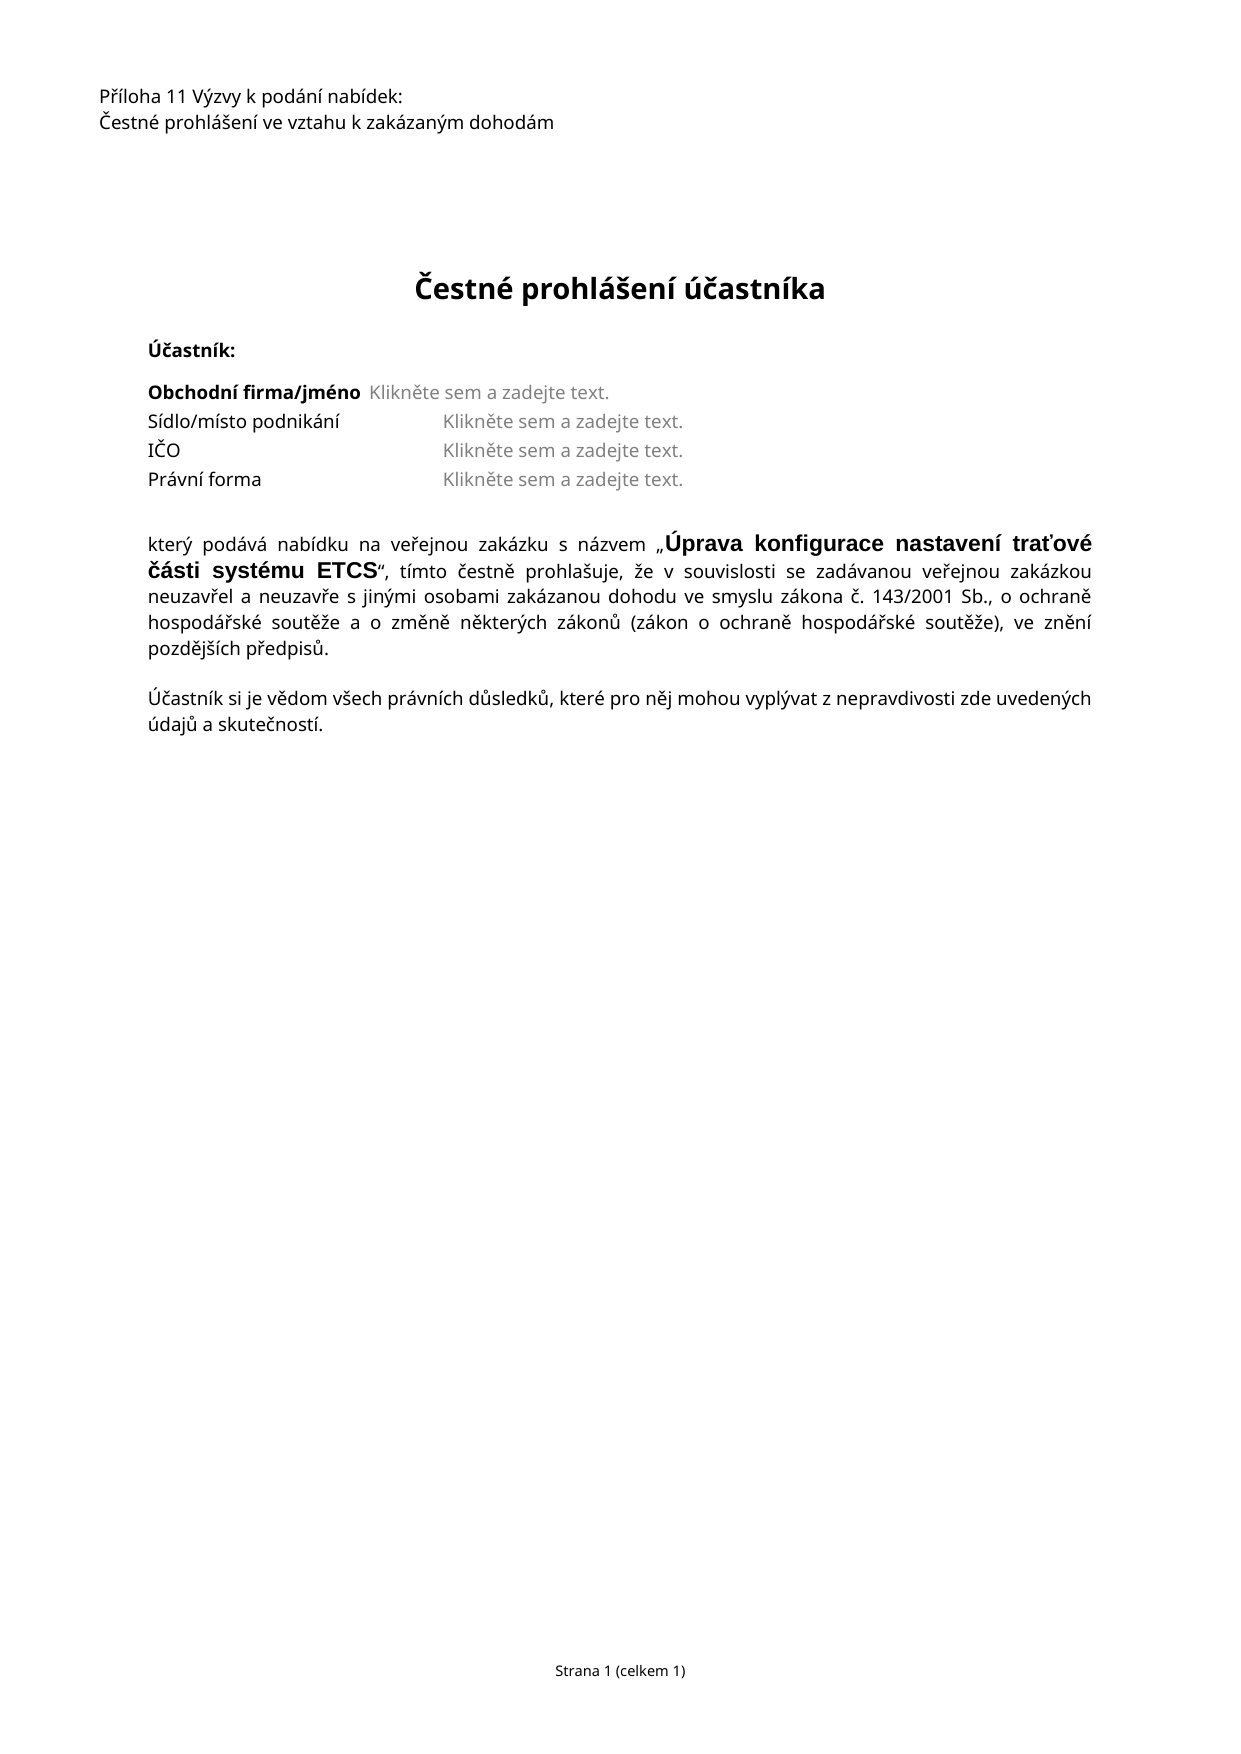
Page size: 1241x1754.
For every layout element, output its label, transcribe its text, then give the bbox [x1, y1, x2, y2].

text Obchodní firma/jméno [148, 376, 1093, 405]
text Účastník: [148, 333, 1093, 364]
title Čestné prohlášení účastníka [148, 268, 1093, 308]
text Sídlo/místo podnikání [148, 405, 1093, 434]
text který podává nabídku na veřejnou zakázku s názvem „Úprava konfigurace nastavení traťové části systému ETCS“, tímto čestně prohlašuje, že v souvislosti se zadávanou veřejnou zakázkou neuzavřel a neuzavře s jinými osobami zakázanou dohodu ve smyslu zákona č. 143/2001 Sb., o ochraně hospodářské soutěže a o změně některých zákonů (zákon o ochraně hospodářské soutěže), ve znění pozdějších předpisů. [148, 530, 1093, 660]
text Právní forma [148, 463, 1093, 492]
text IČO [148, 434, 1093, 463]
text Účastník si je vědom všech právních důsledků, které pro něj mohou vyplývat z nepravdivosti zde uvedených údajů a skutečností. [148, 685, 1093, 736]
